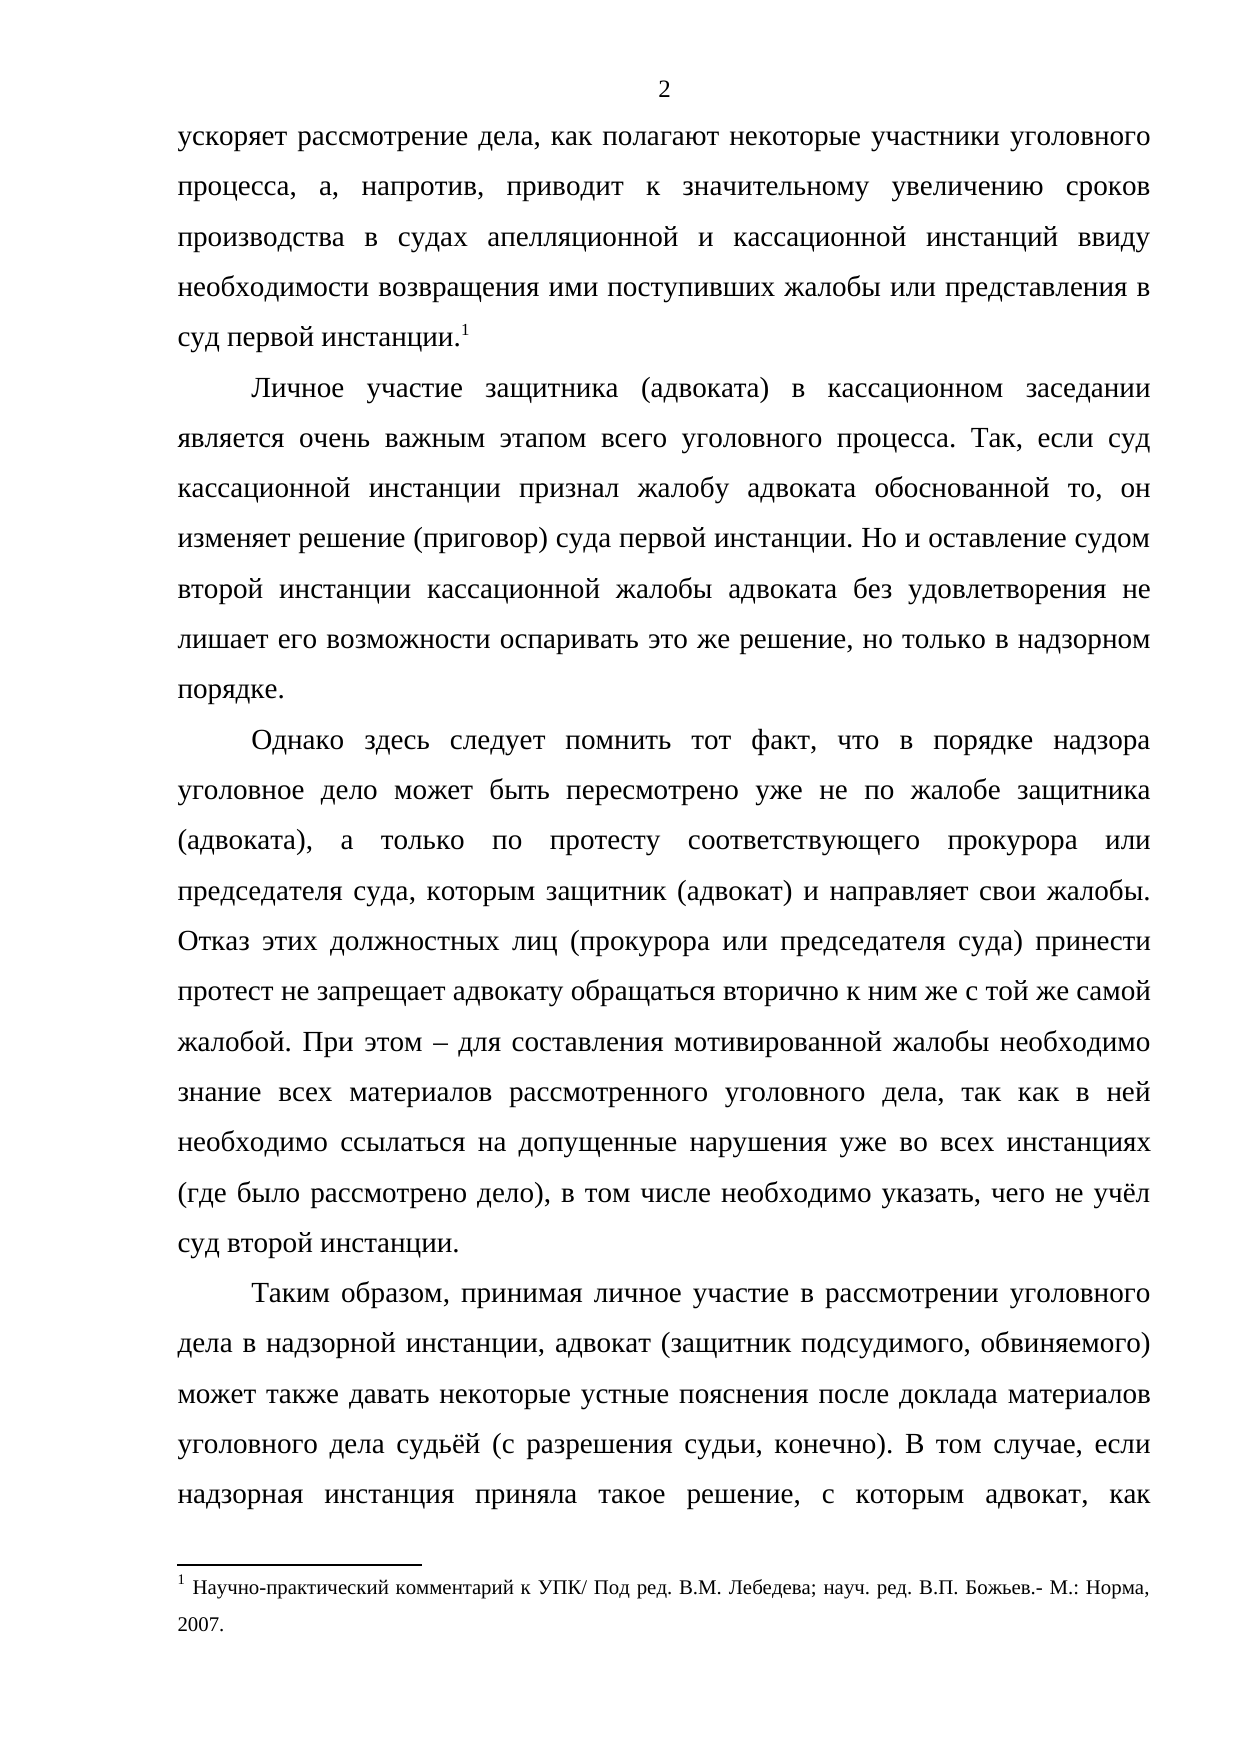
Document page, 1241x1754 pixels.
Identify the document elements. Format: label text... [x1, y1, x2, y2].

text Однако здесь следует помнить тот факт, что в порядке надзора уголовное дело может быть пересмотрено уже не по жалобе защитника (адвоката), а только по протесту соответствующего прокурора или председателя суда, которым защитник (адвокат) и направляет свои жалобы. Отказ этих должностных лиц (прокурора или председателя суда) принести протест не запрещает адвокату обращаться вторично к ним же с той же самой жалобой. При этом – для составления мотивированной жалобы необходимо знание всех материалов рассмотренного уголовного дела, так как в ней необходимо ссылаться на допущенные нарушения уже во всех инстанциях (где было рассмотрено дело), в том числе необходимо указать, чего не учёл суд второй инстанции. [177, 722, 1152, 1258]
text Личное участие защитника (адвоката) в кассационном заседании является очень важным этапом всего уголовного процесса. Так, если суд кассационной инстанции признал жалобу адвоката обоснованной то, он изменяет решение (приговор) суда первой инстанции. Но и оставление судом второй инстанции кассационной жалобы адвоката без удовлетворения не лишает его возможности оспаривать это же решение, но только в надзорном порядке. [177, 370, 1152, 705]
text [177, 118, 1152, 353]
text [177, 1275, 1152, 1510]
